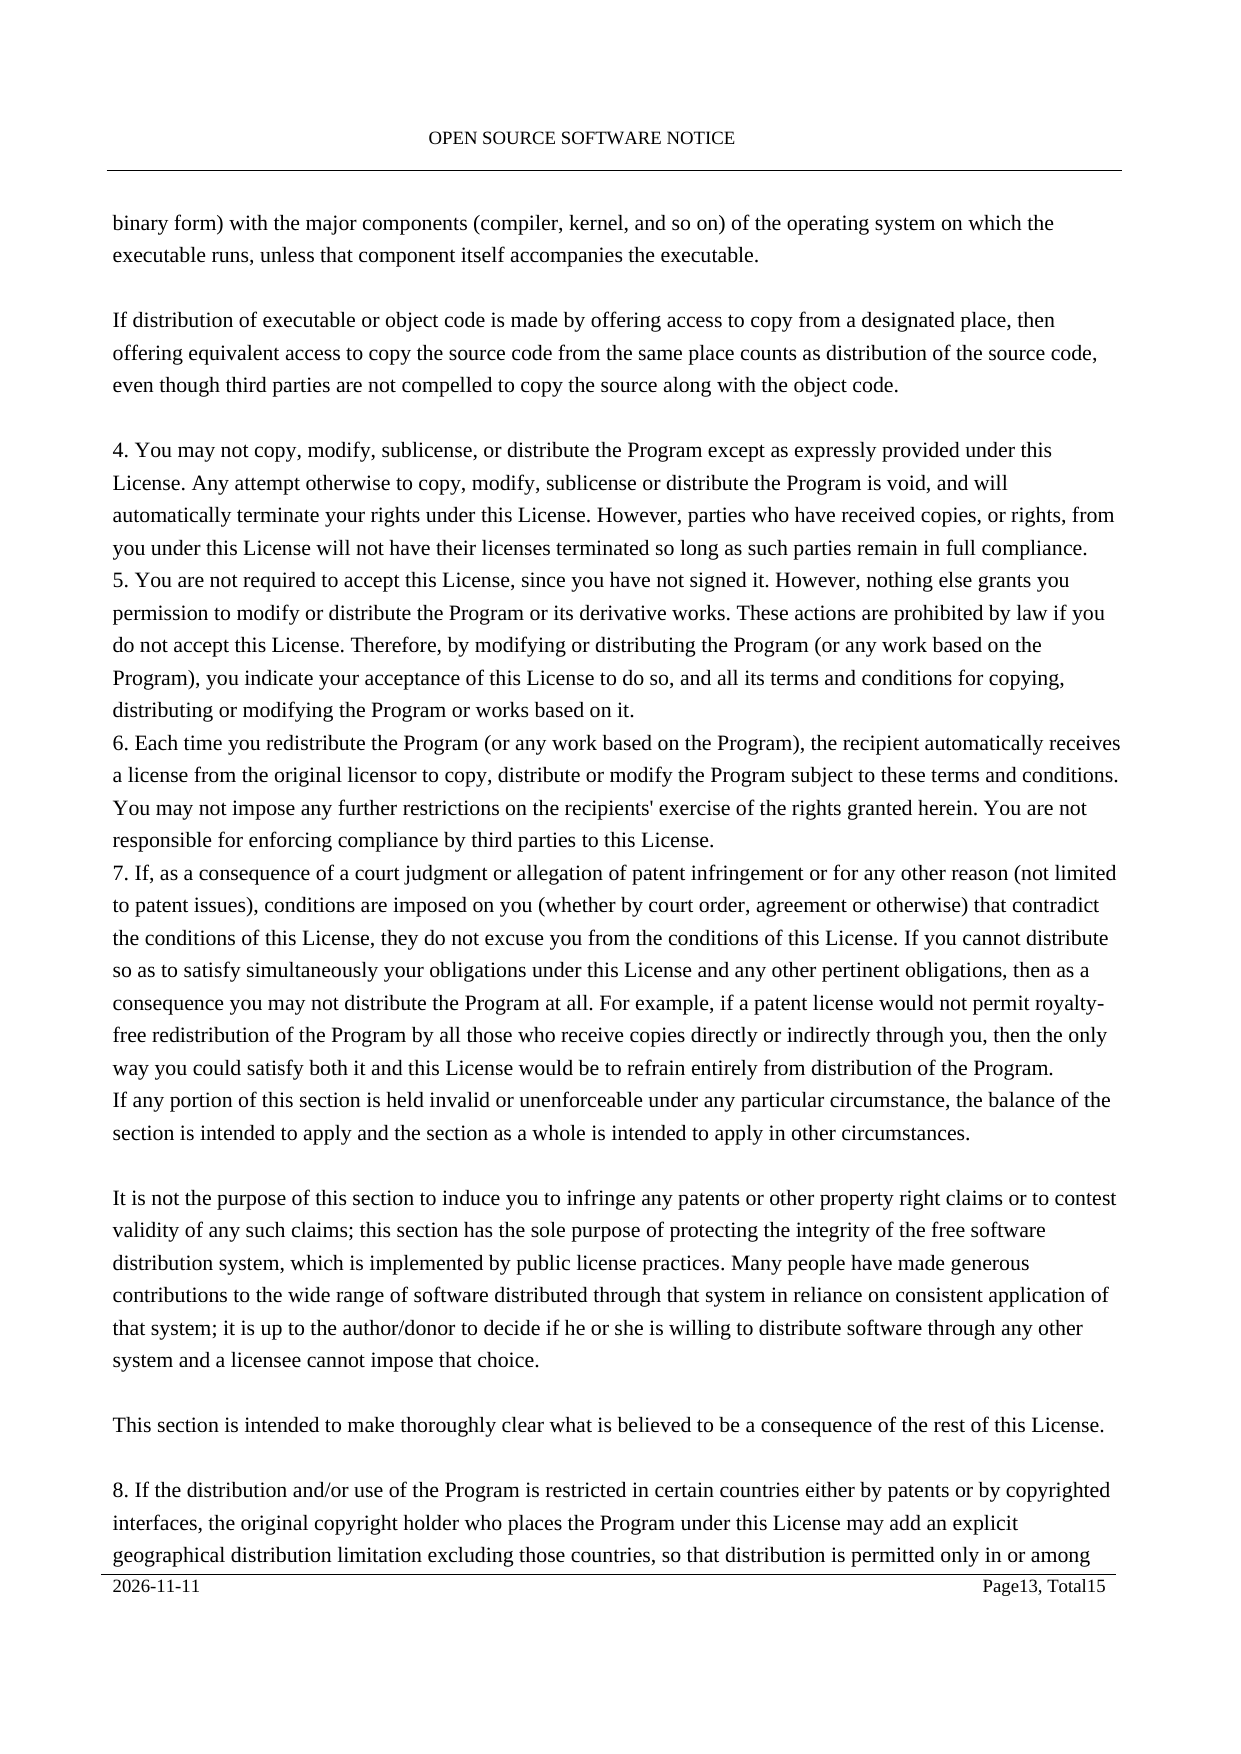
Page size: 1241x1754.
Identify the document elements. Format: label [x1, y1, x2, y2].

text [112, 206, 1128, 1571]
